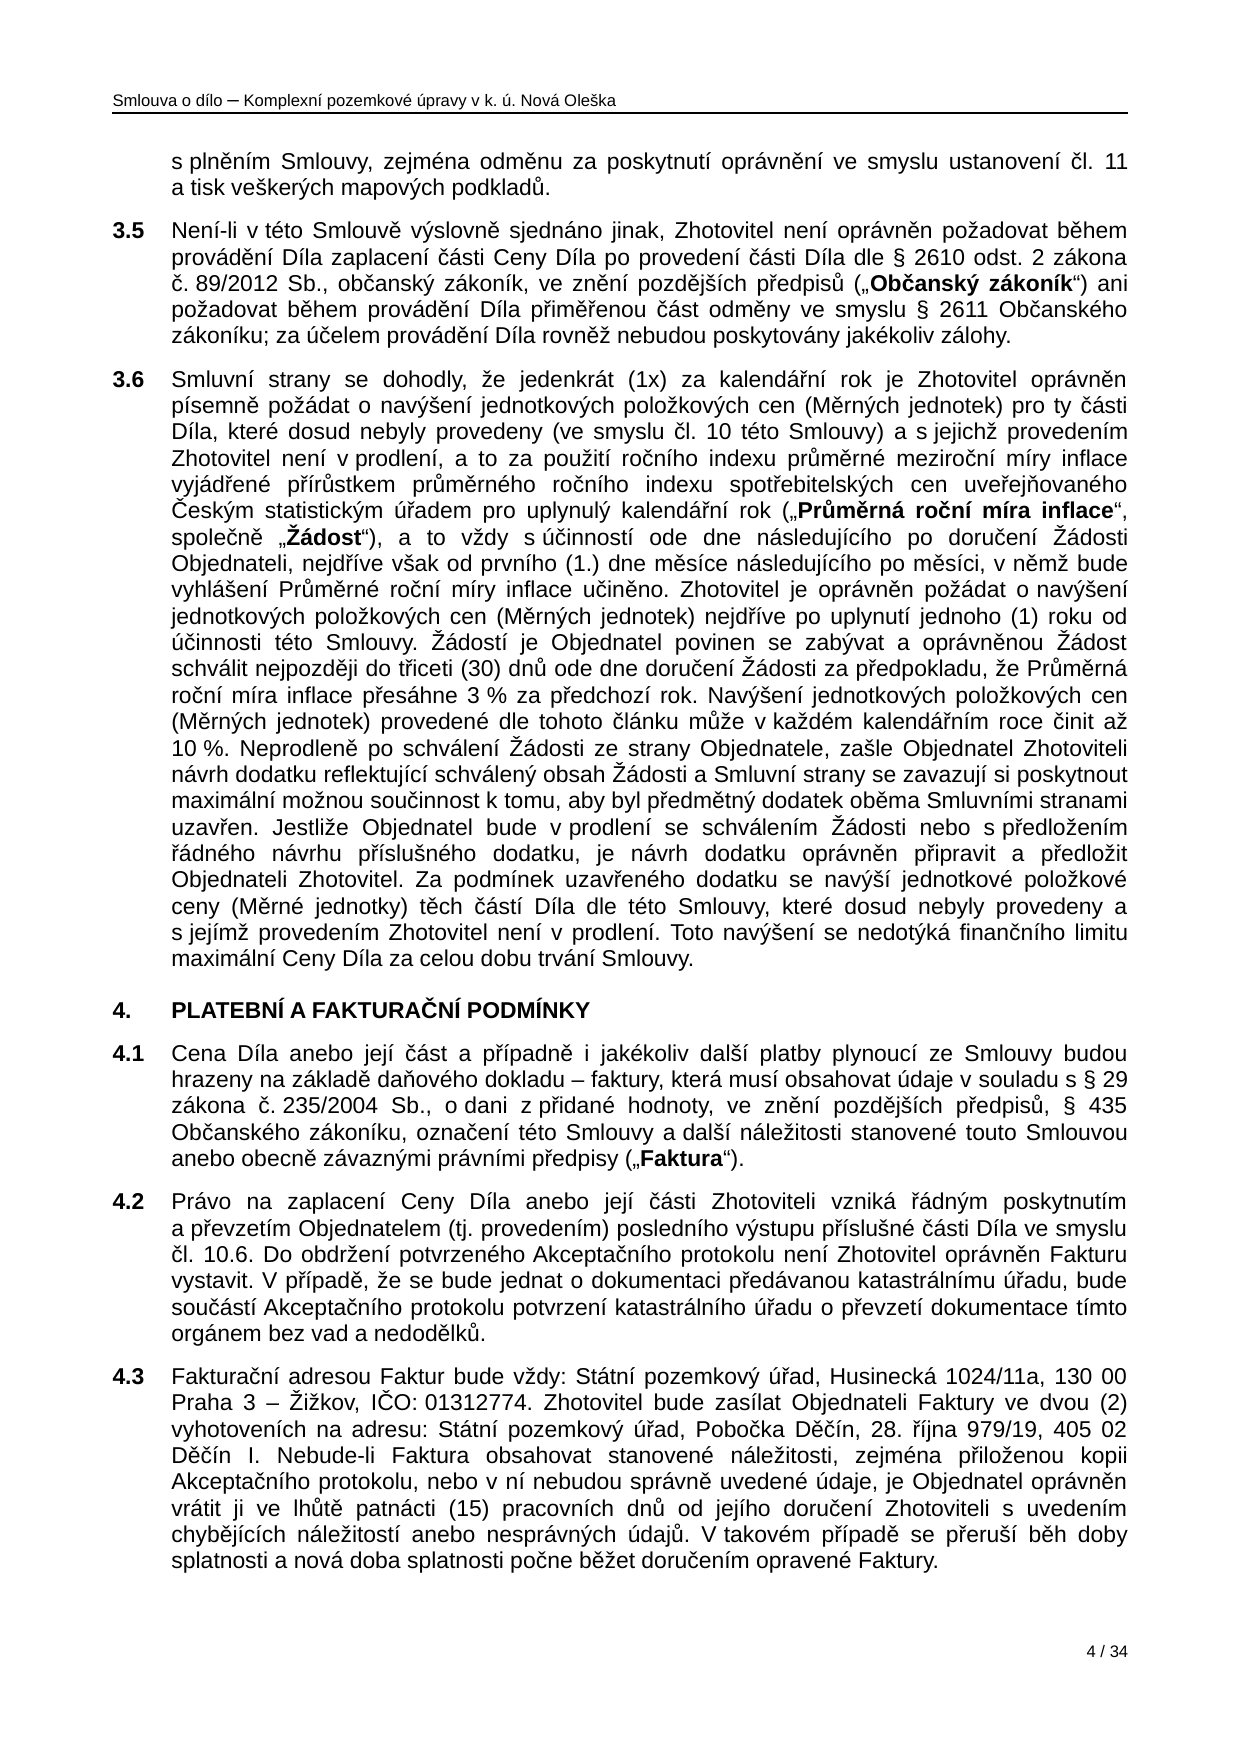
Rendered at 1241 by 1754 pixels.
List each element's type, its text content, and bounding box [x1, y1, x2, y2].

text Fakturační adresou Faktur bude vždy: Státní pozemkový úřad, Husinecká 1024/11a, 130 00 Praha 3 – Žižkov, IČO: 01312774. Zhotovitel bude zasílat Objednateli Faktury ve dvou (2) vyhotoveních na adresu: Státní pozemkový úřad, Pobočka Děčín, 28. října 979/19, 405 02 Děčín I. Nebude-li Faktura obsahovat stanovené náležitosti, zejména přiloženou kopii Akceptačního protokolu, nebo v ní nebudou správně uvedené údaje, je Objednatel oprávněn vrátit ji ve lhůtě patnácti (15) pracovních dnů od jejího doručení Zhotoviteli s uvedením chybějících náležitostí anebo nesprávných údajů. V takovém případě se přeruší běh doby splatnosti a nová doba splatnosti počne běžet doručením opravené Faktury. [112, 1363, 1128, 1574]
text Cena Díla anebo její část a případně i jakékoliv další platby plynoucí ze Smlouvy budou hrazeny na základě daňového dokladu – faktury, která musí obsahovat údaje v souladu s § 29 zákona č. 235/2004 Sb., o dani z přidané hodnoty, ve znění pozdějších předpisů, § 435 Občanského zákoníku, označení této Smlouvy a další náležitosti stanovené touto Smlouvou anebo obecně závaznými právními předpisy („Faktura“). [112, 1040, 1128, 1171]
text Není-li v této Smlouvě výslovně sjednáno jinak, Zhotovitel není oprávněn požadovat během provádění Díla zaplacení části Ceny Díla po provedení části Díla dle § 2610 odst. 2 zákona č. 89/2012 Sb., občanský zákoník, ve znění pozdějších předpisů („Občanský zákoník“) ani požadovat během provádění Díla přiměřenou část odměny ve smyslu § 2611 Občanského zákoníku; za účelem provádění Díla rovněž nebudou poskytovány jakékoliv zálohy. [112, 217, 1128, 349]
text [112, 148, 1128, 200]
text Právo na zaplacení Ceny Díla anebo její části Zhotoviteli vzniká řádným poskytnutím a převzetím Objednatelem (tj. provedením) posledního výstupu příslušné části Díla ve smyslu čl. 10.6. Do obdržení potvrzeného Akceptačního protokolu není Zhotovitel oprávněn Fakturu vystavit. V případě, že se bude jednat o dokumentaci předávanou katastrálnímu úřadu, bude součástí Akceptačního protokolu potvrzení katastrálního úřadu o převzetí dokumentace tímto orgánem bez vad a nedodělků. [112, 1188, 1128, 1346]
text Platební a fakturační podmínky [112, 997, 1128, 1023]
text Smluvní strany se dohodly, že jedenkrát (1x) za kalendářní rok je Zhotovitel oprávněn písemně požádat o navýšení jednotkových položkových cen (Měrných jednotek) pro ty části Díla, které dosud nebyly provedeny (ve smyslu čl. 10 této Smlouvy) a s jejichž provedením Zhotovitel není v prodlení, a to za použití ročního indexu průměrné meziroční míry inflace vyjádřené přírůstkem průměrného ročního indexu spotřebitelských cen uveřejňovaného Českým statistickým úřadem pro uplynulý kalendářní rok („Průměrná roční míra inflace“, společně „Žádost“), a to vždy s účinností ode dne následujícího po doručení Žádosti Objednateli, nejdříve však od prvního (1.) dne měsíce následujícího po měsíci, v němž bude vyhlášení Průměrné roční míry inflace učiněno. Zhotovitel je oprávněn požádat o navýšení jednotkových položkových cen (Měrných jednotek) nejdříve po uplynutí jednoho (1) roku od účinnosti této Smlouvy. Žádostí je Objednatel povinen se zabývat a oprávněnou Žádost schválit nejpozději do třiceti (30) dnů ode dne doručení Žádosti za předpokladu, že Průměrná roční míra inflace přesáhne 3 % za předchozí rok. Navýšení jednotkových položkových cen (Měrných jednotek) provedené dle tohoto článku může v každém kalendářním roce činit až 10 %. Neprodleně po schválení Žádosti ze strany Objednatele, zašle Objednatel Zhotoviteli návrh dodatku reflektující schválený obsah Žádosti a Smluvní strany se zavazují si poskytnout maximální možnou součinnost k tomu, aby byl předmětný dodatek oběma Smluvními stranami uzavřen. Jestliže Objednatel bude v prodlení se schválením Žádosti nebo s předložením řádného návrhu příslušného dodatku, je návrh dodatku oprávněn připravit a předložit Objednateli Zhotovitel. Za podmínek uzavřeného dodatku se navýší jednotkové položkové ceny (Měrné jednotky) těch částí Díla dle této Smlouvy, které dosud nebyly provedeny a s jejímž provedením Zhotovitel není v prodlení. Toto navýšení se nedotýká finančního limitu maximální Ceny Díla za celou dobu trvání Smlouvy. [112, 366, 1128, 972]
